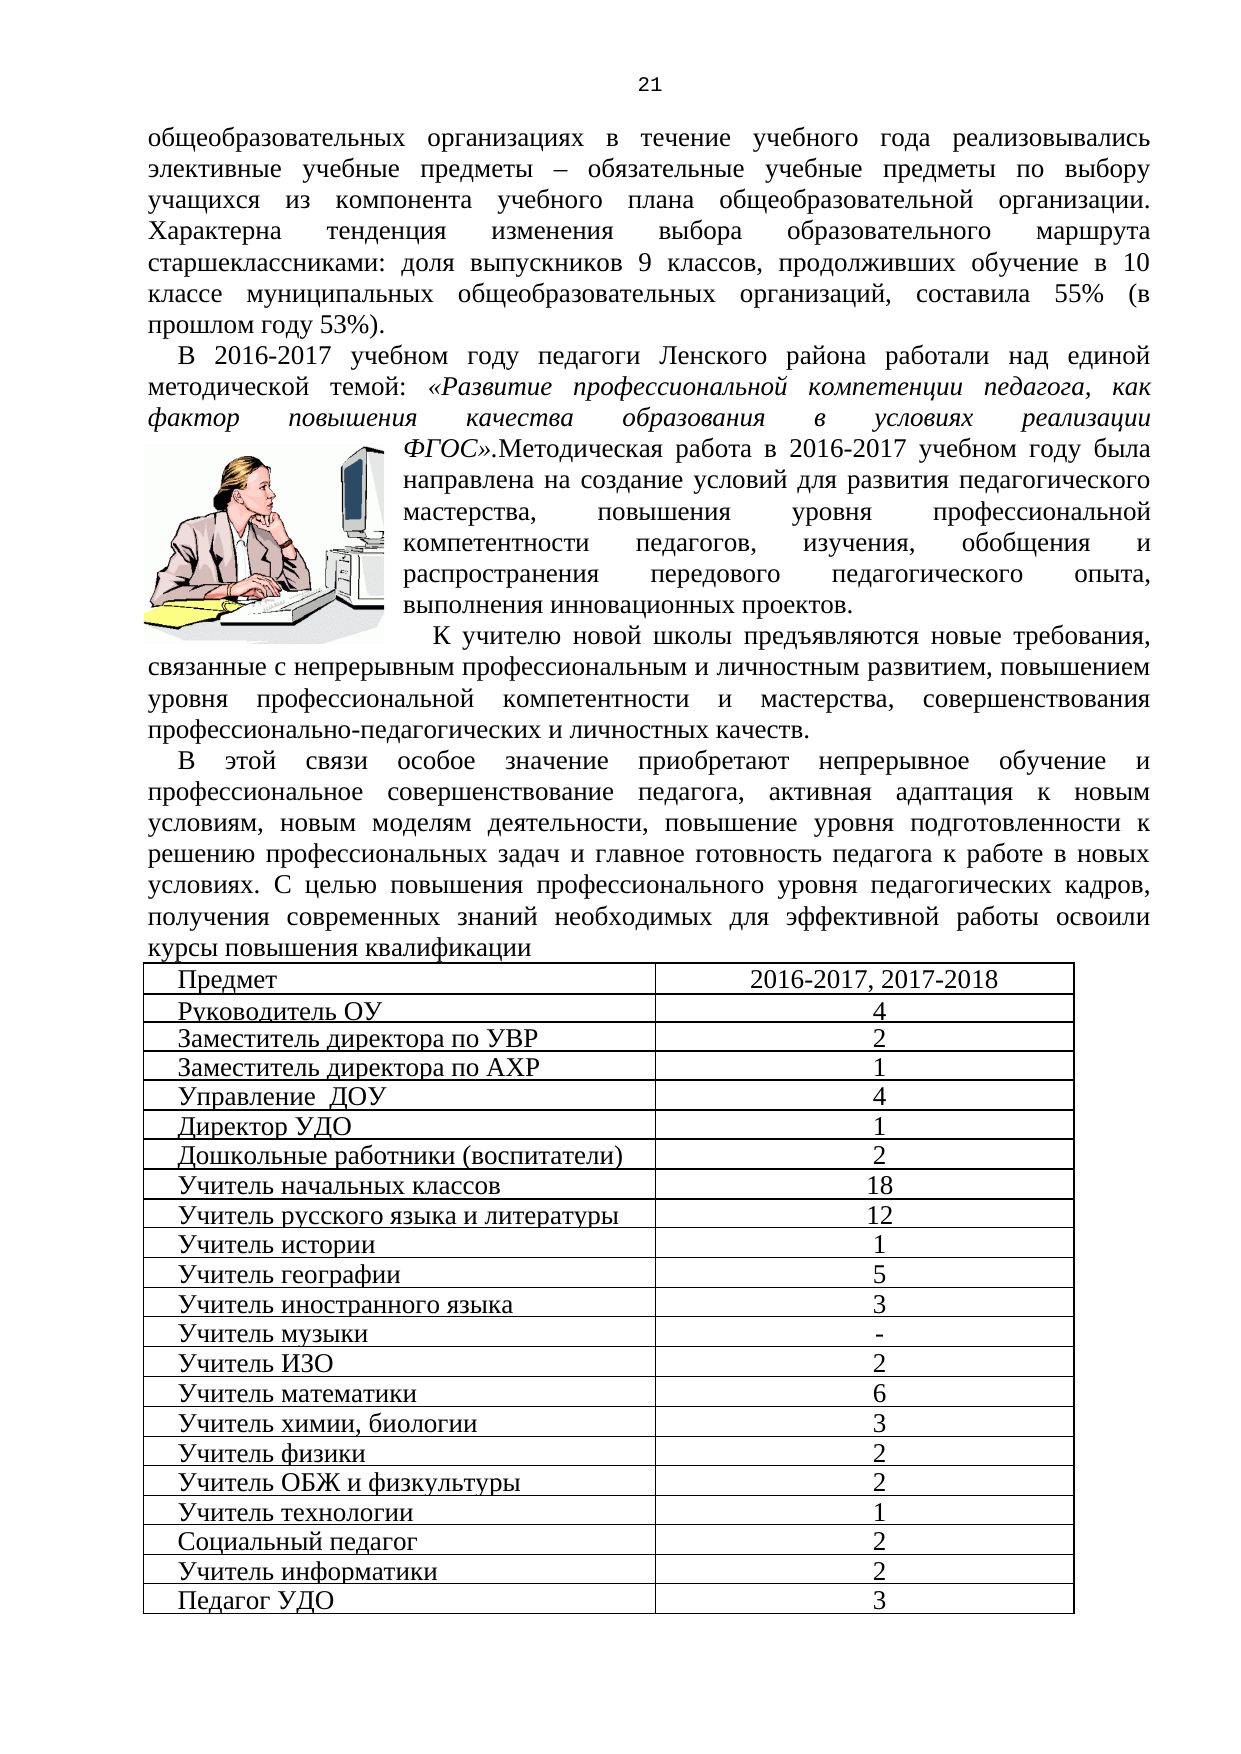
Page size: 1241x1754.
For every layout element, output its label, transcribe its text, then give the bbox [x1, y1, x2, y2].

table_cell Педагог УДО [144, 1584, 655, 1613]
table_cell Учитель ИЗО [144, 1347, 655, 1376]
table_cell 4 [656, 1081, 1073, 1109]
table_cell Учитель истории [144, 1228, 655, 1257]
text К учителю новой школы предъявляются новые требования, связанные с непрерывным профессиональным и личностным развитием, повышением уровня профессиональной компетентности и мастерства, совершенствования профессионально-педагогических и личностных качеств. [148, 619, 1152, 744]
table_cell 2 [656, 1437, 1073, 1465]
table_cell Учитель начальных классов [144, 1170, 655, 1198]
table_cell 1 [656, 1496, 1073, 1524]
table_cell 3 [656, 1584, 1073, 1613]
table_cell 3 [656, 1288, 1073, 1316]
table_cell 3 [656, 1407, 1073, 1436]
text В 2016-2017 учебном году педагоги Ленского района работали над единой методической темой: «Развитие профессиональной компетенции педагога, как фактор повышения качества образования в условиях реализации ФГОС».Методическая работа в 2016-2017 учебном году была направлена на создание условий для развития педагогического мастерства, повышения уровня профессиональной компетентности педагогов, изучения, обобщения и распространения передового педагогического опыта, выполнения инновационных проектов. [148, 339, 1152, 619]
table_cell Заместитель директора по АХР [144, 1052, 655, 1079]
table_cell Учитель технологии [144, 1496, 655, 1524]
table_cell Учитель математики [144, 1377, 655, 1406]
table_cell Управление ДОУ [144, 1081, 655, 1109]
table_cell Учитель ОБЖ и физкультуры [144, 1466, 655, 1495]
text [148, 121, 1152, 339]
table_cell 2 [656, 1555, 1073, 1583]
text В этой связи особое значение приобретают непрерывное обучение и профессиональное совершенствование педагога, активная адаптация к новым условиям, новым моделям деятельности, повышение уровня подготовленности к решению профессиональных задач и главное готовность педагога к работе в новых условиях. С целью повышения профессионального уровня педагогических кадров, получения современных знаний необходимых для эффективной работы освоили курсы повышения квалификации [148, 744, 1152, 962]
table_cell 6 [656, 1377, 1073, 1406]
table_cell 4 [656, 995, 1073, 1021]
table_cell Социальный педагог [144, 1525, 655, 1554]
table_cell 1 [656, 1111, 1073, 1138]
table_cell 2 [656, 1023, 1073, 1050]
table_cell Учитель иностранного языка [144, 1288, 655, 1316]
table_cell Руководитель ОУ [144, 995, 655, 1021]
table_cell Учитель химии, биологии [144, 1407, 655, 1436]
table_cell Учитель музыки [144, 1317, 655, 1346]
table_cell 12 [656, 1200, 1073, 1227]
table_cell 2 [656, 1140, 1073, 1168]
table_header 2016-2017, 2017-2018 учебный год учебный год сентябрь [656, 964, 1073, 993]
table_header Предмет [144, 964, 655, 993]
table_cell - [656, 1317, 1073, 1346]
table_cell Учитель географии [144, 1258, 655, 1287]
table_cell Учитель русского языка и литературы [144, 1200, 655, 1227]
table_cell Дошкольные работники (воспитатели) [144, 1140, 655, 1168]
table_cell 2 [656, 1466, 1073, 1495]
table_cell Заместитель директора по УВР [144, 1023, 655, 1050]
picture [143, 444, 385, 644]
table_cell 1 [656, 1228, 1073, 1257]
table_cell Учитель физики [144, 1437, 655, 1465]
table_cell Учитель информатики [144, 1555, 655, 1583]
table_cell 1 [656, 1052, 1073, 1079]
table_cell 18 [656, 1170, 1073, 1198]
table_cell 5 [656, 1258, 1073, 1287]
table_cell 2 [656, 1347, 1073, 1376]
table_cell 2 [656, 1525, 1073, 1554]
table_cell Директор УДО [144, 1111, 655, 1138]
